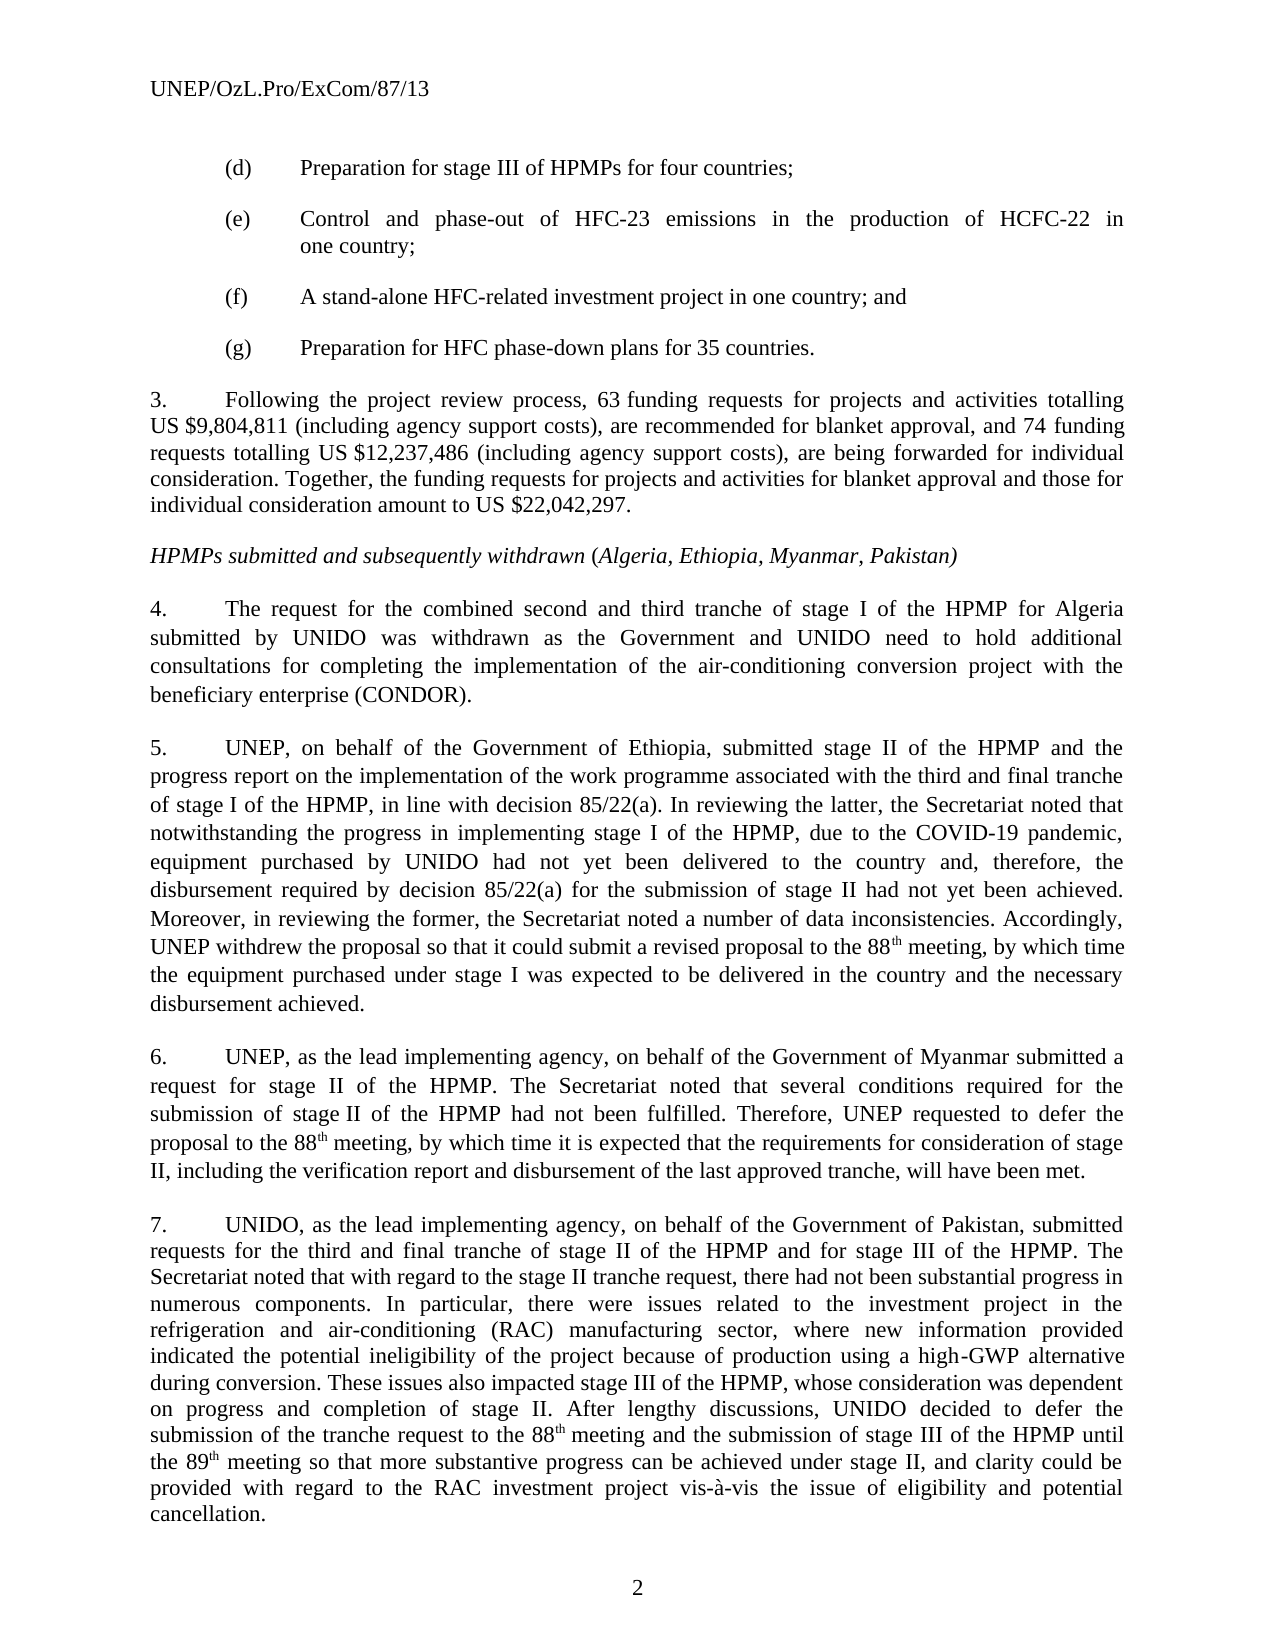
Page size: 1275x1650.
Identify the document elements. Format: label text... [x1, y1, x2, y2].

text HPMPs submitted and subsequently withdrawn (Algeria, Ethiopia, Myanmar, Pakistan) [150, 543, 1125, 569]
subtitle Preparation for HFC phase-down plans for 35 countries. [225, 334, 1125, 361]
subtitle A stand-alone HFC-related investment project in one country; and [225, 283, 1125, 309]
subtitle UNEP, on behalf of the Government of Ethiopia, submitted stage II of the HPMP and the progress report on the implementation of the work programme associated with the third and final tranche of stage I of the HPMP, in line with decision 85/22(a). In reviewing the latter, the Secretariat noted that notwithstanding the progress in implementing stage I of the HPMP, due to the COVID-19 pandemic, equipment purchased by UNIDO had not yet been delivered to the country and, therefore, the disbursement required by decision 85/22(a) for the submission of stage II had not yet been achieved. Moreover, in reviewing the former, the Secretariat noted a number of data inconsistencies. Accordingly, UNEP withdrew the proposal so that it could submit a revised proposal to the 88th meeting, by which time the equipment purchased under stage I was expected to be delivered in the country and the necessary disbursement achieved. [150, 734, 1125, 1016]
subtitle Control and phase-out of HFC-23 emissions in the production of HCFC-22 in one country; [225, 205, 1125, 258]
subtitle UNIDO, as the lead implementing agency, on behalf of the Government of Pakistan, submitted requests for the third and final tranche of stage II of the HPMP and for stage III of the HPMP. The Secretariat noted that with regard to the stage II tranche request, there had not been substantial progress in numerous components. In particular, there were issues related to the investment project in the refrigeration and air-conditioning (RAC) manufacturing sector, where new information provided indicated the potential ineligibility of the project because of production using a high-GWP alternative during conversion. These issues also impacted stage III of the HPMP, whose consideration was dependent on progress and completion of stage II. After lengthy discussions, UNIDO decided to defer the submission of the tranche request to the 88th meeting and the submission of stage III of the HPMP until the 89th meeting so that more substantive progress can be achieved under stage II, and clarity could be provided with regard to the RAC investment project vis-à-vis the issue of eligibility and potential cancellation. [150, 1211, 1125, 1527]
subtitle UNEP, as the lead implementing agency, on behalf of the Government of Myanmar submitted a request for stage II of the HPMP. The Secretariat noted that several conditions required for the submission of stage II of the HPMP had not been fulfilled. Therefore, UNEP requested to defer the proposal to the 88th meeting, by which time it is expected that the requirements for consideration of stage II, including the verification report and disbursement of the last approved tranche, will have been met. [150, 1043, 1125, 1183]
subtitle The request for the combined second and third tranche of stage I of the HPMP for Algeria submitted by UNIDO was withdrawn as the Government and UNIDO need to hold additional consultations for completing the implementation of the air-conditioning conversion project with the beneficiary enterprise (CONDOR). [150, 595, 1125, 707]
subtitle Preparation for stage III of HPMPs for four countries; [225, 154, 1125, 180]
subtitle Following the project review process, 63 funding requests for projects and activities totalling US $9,804,811 (including agency support costs), are recommended for blanket approval, and 74 funding requests totalling US $12,237,486 (including agency support costs), are being forwarded for individual consideration. Together, the funding requests for projects and activities for blanket approval and those for individual consideration amount to US $22,042,297. [150, 386, 1125, 518]
